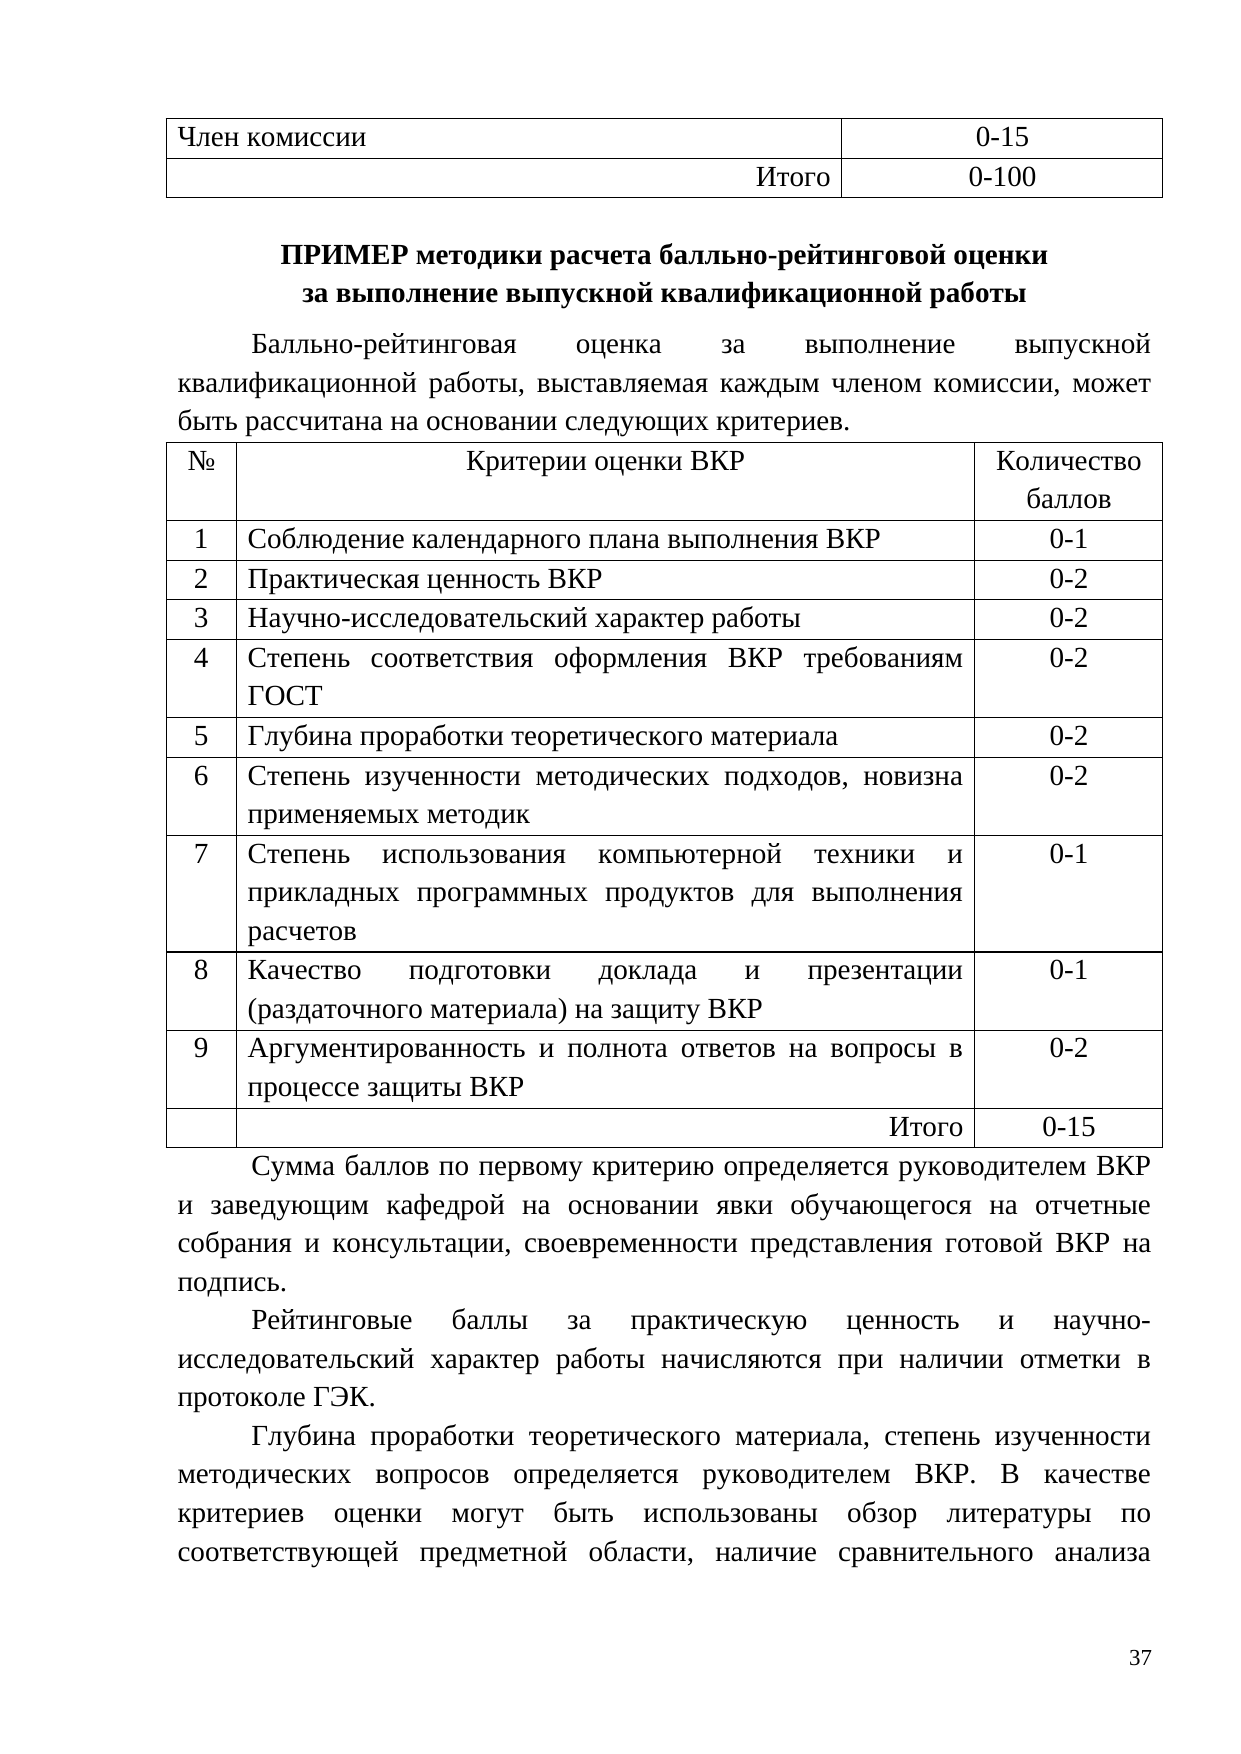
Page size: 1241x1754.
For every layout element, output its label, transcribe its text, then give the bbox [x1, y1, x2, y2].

table_cell Практическая ценность ВКР [237, 561, 974, 599]
text Рейтинговые баллы за практическую ценность и научно-исследовательский характер работы начисляются при наличии отметки в протоколе ГЭК. [177, 1302, 1152, 1413]
table_cell Итого [167, 159, 841, 197]
table_cell [167, 1109, 236, 1147]
table_cell 9 [167, 1031, 236, 1108]
table_cell 0-2 [975, 718, 1162, 757]
table_cell Член комиссии [167, 119, 841, 158]
table_cell Итого [237, 1109, 974, 1147]
table_cell 0-1 [975, 953, 1162, 1029]
table_cell 0-100 [842, 159, 1162, 197]
table_header Критерии оценки ВКР [237, 443, 974, 520]
table_cell Степень соответствия оформления ВКР требованиям ГОСТ [237, 640, 974, 717]
table_cell 0-1 [975, 836, 1162, 951]
table_cell 8 [167, 953, 236, 1029]
table_cell 7 [167, 836, 236, 951]
table_cell Соблюдение календарного плана выполнения ВКР [237, 521, 974, 560]
table_cell 0-2 [975, 640, 1162, 717]
table_cell 5 [167, 718, 236, 757]
table_header № [167, 443, 236, 520]
table_cell 0-1 [975, 521, 1162, 560]
table_cell 0-2 [975, 1031, 1162, 1108]
text Сумма баллов по первому критерию определяется руководителем ВКР и заведующим кафедрой на основании явки обучающегося на отчетные собрания и консультации, своевременности представления готовой ВКР на подпись. [177, 1148, 1152, 1297]
table_cell Степень изученности методических подходов, новизна применяемых методик [237, 758, 974, 835]
table_cell Качество подготовки доклада и презентации (раздаточного материала) на защиту ВКР [237, 953, 974, 1029]
table_cell 4 [167, 640, 236, 717]
table_cell 2 [167, 561, 236, 599]
table_cell Научно-исследовательский характер работы [237, 600, 974, 639]
table_cell 0-15 [842, 119, 1162, 158]
table_cell 6 [167, 758, 236, 835]
table_header Количество баллов [975, 443, 1162, 520]
table_cell 0-2 [975, 758, 1162, 835]
text Балльно-рейтинговая оценка за выполнение выпускной квалификационной работы, выставляемая каждым членом комиссии, может быть рассчитана на основании следующих критериев. [177, 326, 1152, 437]
table_cell 1 [167, 521, 236, 560]
table_cell Аргументированность и полнота ответов на вопросы в процессе защиты ВКР [237, 1031, 974, 1108]
table_cell Степень использования компьютерной техники и прикладных программных продуктов для выполнения расчетов [237, 836, 974, 951]
table_cell 3 [167, 600, 236, 639]
table_cell Глубина проработки теоретического материала [237, 718, 974, 757]
text ПРИМЕР методики расчета балльно-рейтинговой оценки [177, 237, 1152, 270]
table_cell 0-2 [975, 600, 1162, 639]
table_cell 0-2 [975, 561, 1162, 599]
text за выполнение выпускной квалификационной работы [177, 275, 1152, 309]
table_cell 0-15 [975, 1109, 1162, 1147]
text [177, 1418, 1152, 1567]
